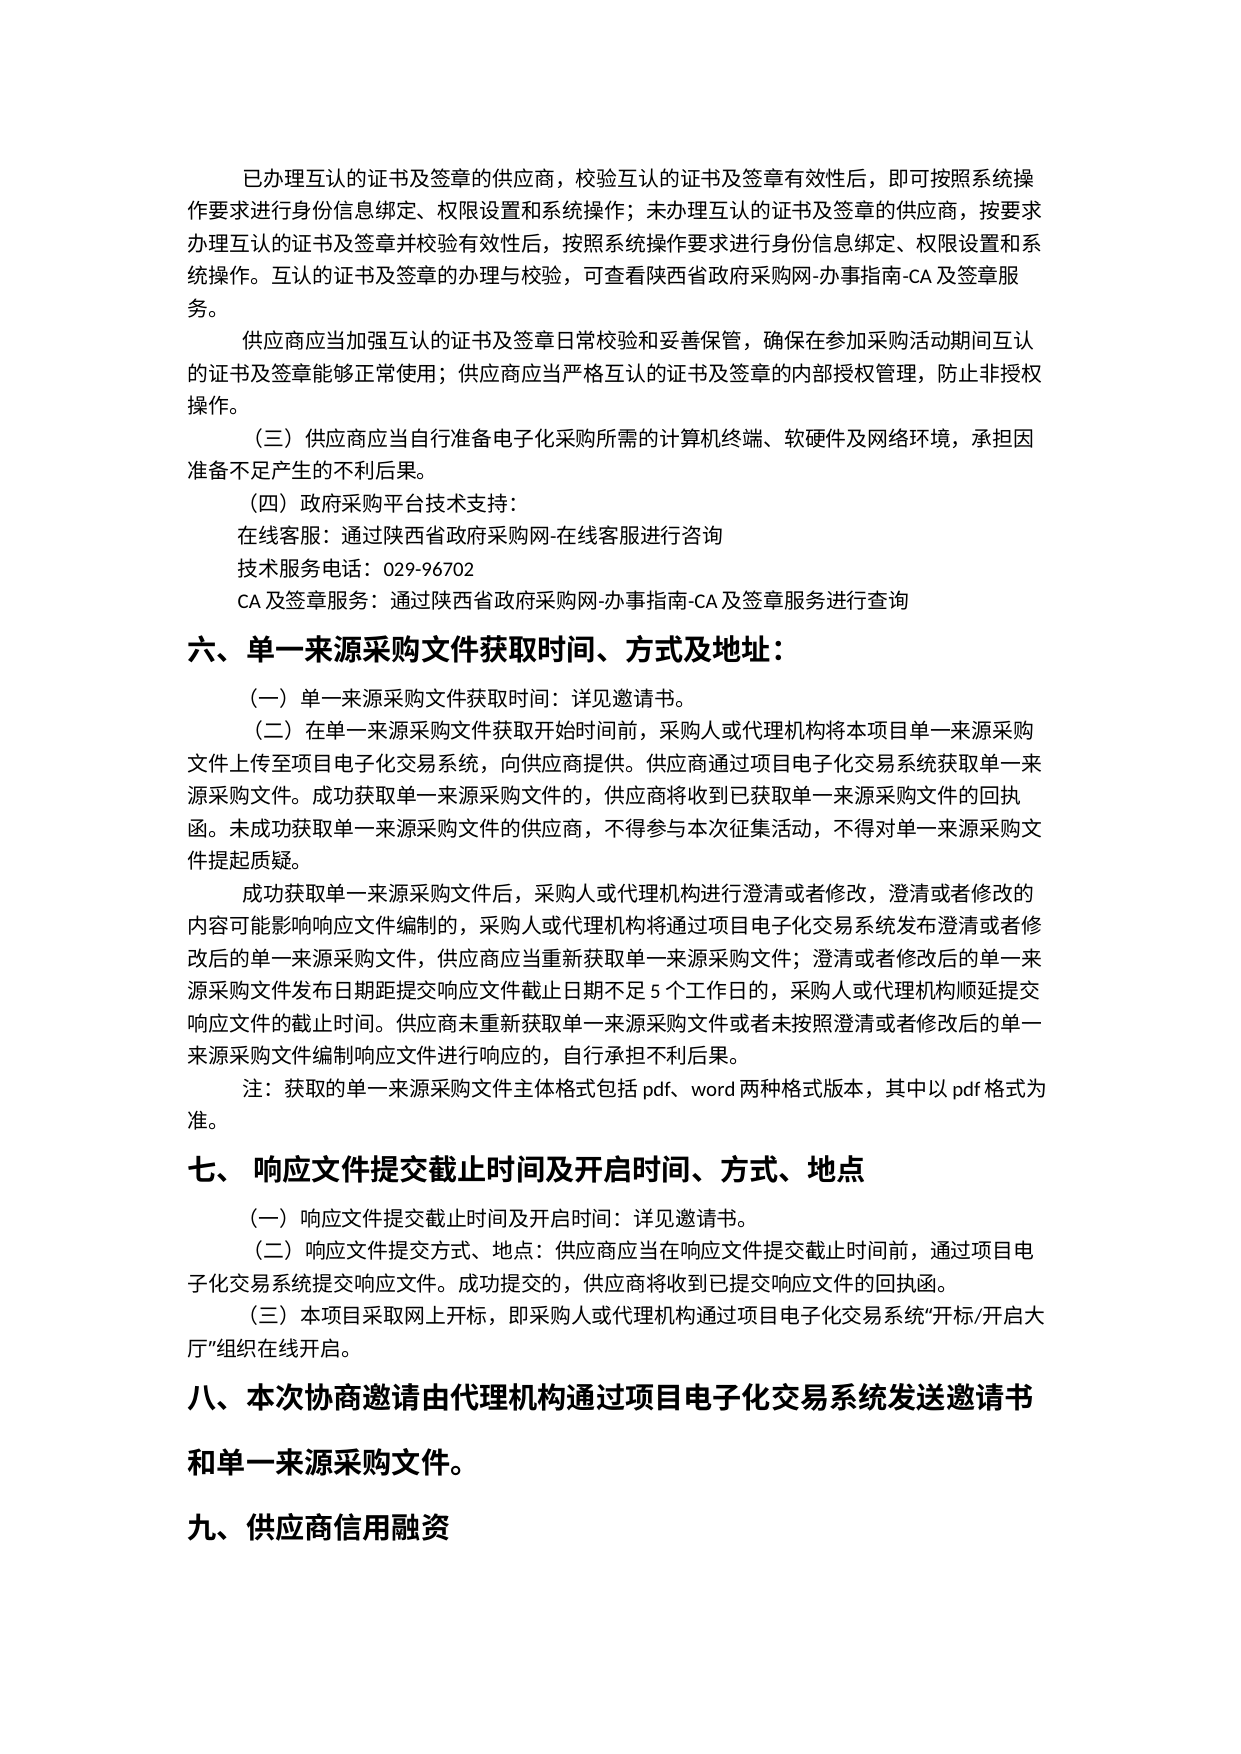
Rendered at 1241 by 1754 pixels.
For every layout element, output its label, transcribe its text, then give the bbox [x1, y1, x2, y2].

text 成功获取单一来源采购文件后，采购人或代理机构进行澄清或者修改，澄清或者修改的内容可能影响响应文件编制的，采购人或代理机构将通过项目电子化交易系统发布澄清或者修改后的单一来源采购文件，供应商应当重新获取单一来源采购文件；澄清或者修改后的单一来源采购文件发布日期距提交响应文件截止日期不足5个工作日的，采购人或代理机构顺延提交响应文件的截止时间。供应商未重新获取单一来源采购文件或者未按照澄清或者修改后的单一来源采购文件编制响应文件进行响应的，自行承担不利后果。 [187, 877, 1053, 1072]
text （三）供应商应当自行准备电子化采购所需的计算机终端、软硬件及网络环境，承担因准备不足产生的不利后果。 [187, 422, 1053, 487]
text （四）政府采购平台技术支持： [187, 487, 1053, 519]
text CA及签章服务：通过陕西省政府采购网-办事指南-CA及签章服务进行查询 [187, 584, 1053, 617]
text 九、供应商信用融资 [187, 1494, 1053, 1559]
text （三）本项目采取网上开标，即采购人或代理机构通过项目电子化交易系统“开标/开启大厅”组织在线开启。 [187, 1299, 1053, 1364]
text 已办理互认的证书及签章的供应商，校验互认的证书及签章有效性后，即可按照系统操作要求进行身份信息绑定、权限设置和系统操作；未办理互认的证书及签章的供应商，按要求办理互认的证书及签章并校验有效性后，按照系统操作要求进行身份信息绑定、权限设置和系统操作。互认的证书及签章的办理与校验，可查看陕西省政府采购网-办事指南-CA及签章服务。 [187, 162, 1053, 324]
text 在线客服：通过陕西省政府采购网-在线客服进行咨询 [187, 519, 1053, 552]
text 八、本次协商邀请由代理机构通过项目电子化交易系统发送邀请书和单一来源采购文件。 [187, 1364, 1053, 1494]
text （一）单一来源采购文件获取时间：详见邀请书。 [187, 682, 1053, 714]
text 技术服务电话：029-96702 [187, 552, 1053, 584]
text 六、单一来源采购文件获取时间、方式及地址： [187, 617, 1053, 682]
text 七、 响应文件提交截止时间及开启时间、方式、地点 [187, 1137, 1053, 1202]
text （二）在单一来源采购文件获取开始时间前，采购人或代理机构将本项目单一来源采购文件上传至项目电子化交易系统，向供应商提供。供应商通过项目电子化交易系统获取单一来源采购文件。成功获取单一来源采购文件的，供应商将收到已获取单一来源采购文件的回执函。未成功获取单一来源采购文件的供应商，不得参与本次征集活动，不得对单一来源采购文件提起质疑。 [187, 714, 1053, 877]
text （二）响应文件提交方式、地点：供应商应当在响应文件提交截止时间前，通过项目电子化交易系统提交响应文件。成功提交的，供应商将收到已提交响应文件的回执函。 [187, 1234, 1053, 1299]
text 注：获取的单一来源采购文件主体格式包括pdf、word两种格式版本，其中以pdf格式为准。 [187, 1072, 1053, 1137]
text （一）响应文件提交截止时间及开启时间：详见邀请书。 [187, 1202, 1053, 1234]
text 供应商应当加强互认的证书及签章日常校验和妥善保管，确保在参加采购活动期间互认的证书及签章能够正常使用；供应商应当严格互认的证书及签章的内部授权管理，防止非授权操作。 [187, 324, 1053, 422]
